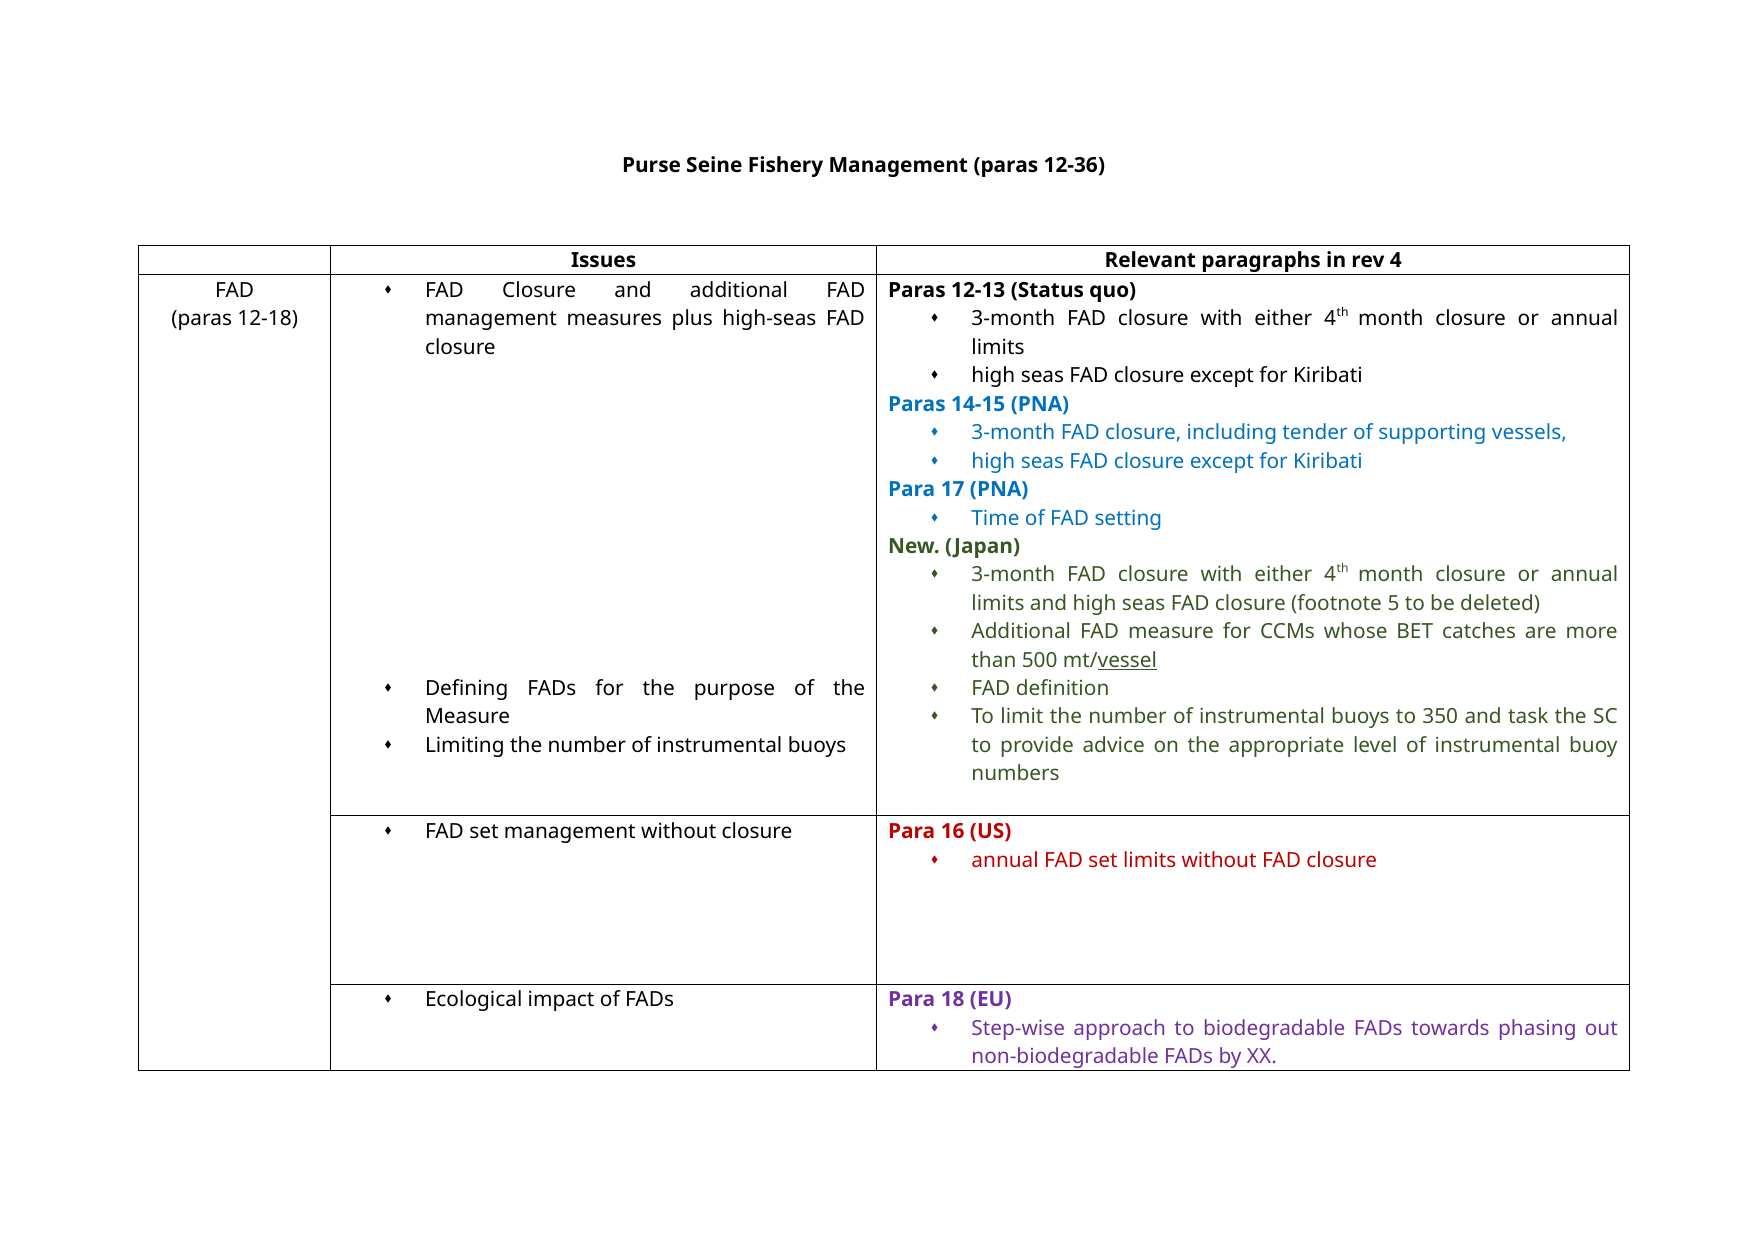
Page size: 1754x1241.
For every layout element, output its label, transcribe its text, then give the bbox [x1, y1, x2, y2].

table_cell Para 18 (EU) Step-wise approach to biodegradable FADs towards phasing out non-biodegradable FADs by XX. [877, 985, 1629, 1070]
table_cell FAD set management without closure [331, 816, 876, 983]
table_cell FAD Closure and additional FAD management measures plus high-seas FAD closure Defining FADs for the purpose of the Measure Limiting the number of instrumental buoys [331, 275, 876, 815]
text Purse Seine Fishery Management (paras 12-36) [150, 150, 1577, 178]
table_header [139, 246, 330, 274]
table_header Issues [331, 246, 876, 274]
table_cell Para 16 (US) annual FAD set limits without FAD closure [877, 816, 1629, 983]
table_cell Paras 12-13 (Status quo) 3-month FAD closure with either 4th month closure or annual limits high seas FAD closure except for Kiribati Paras 14-15 (PNA) 3-month FAD closure, including tender of supporting vessels, high seas FAD closure except for Kiribati Para 17 (PNA) Time of FAD setting New. (Japan) 3-month FAD closure with either 4th month closure or annual limits and high seas FAD closure (footnote 5 to be deleted) Additional FAD measure for CCMs whose BET catches are more than 500 mt/vessel FAD definition To limit the number of instrumental buoys to 350 and task the SC to provide advice on the appropriate level of instrumental buoy numbers [877, 275, 1629, 815]
table_cell Ecological impact of FADs [331, 985, 876, 1070]
table_cell FAD (paras 12-18) [139, 275, 330, 1070]
table_header Relevant paragraphs in rev 4 [877, 246, 1629, 274]
